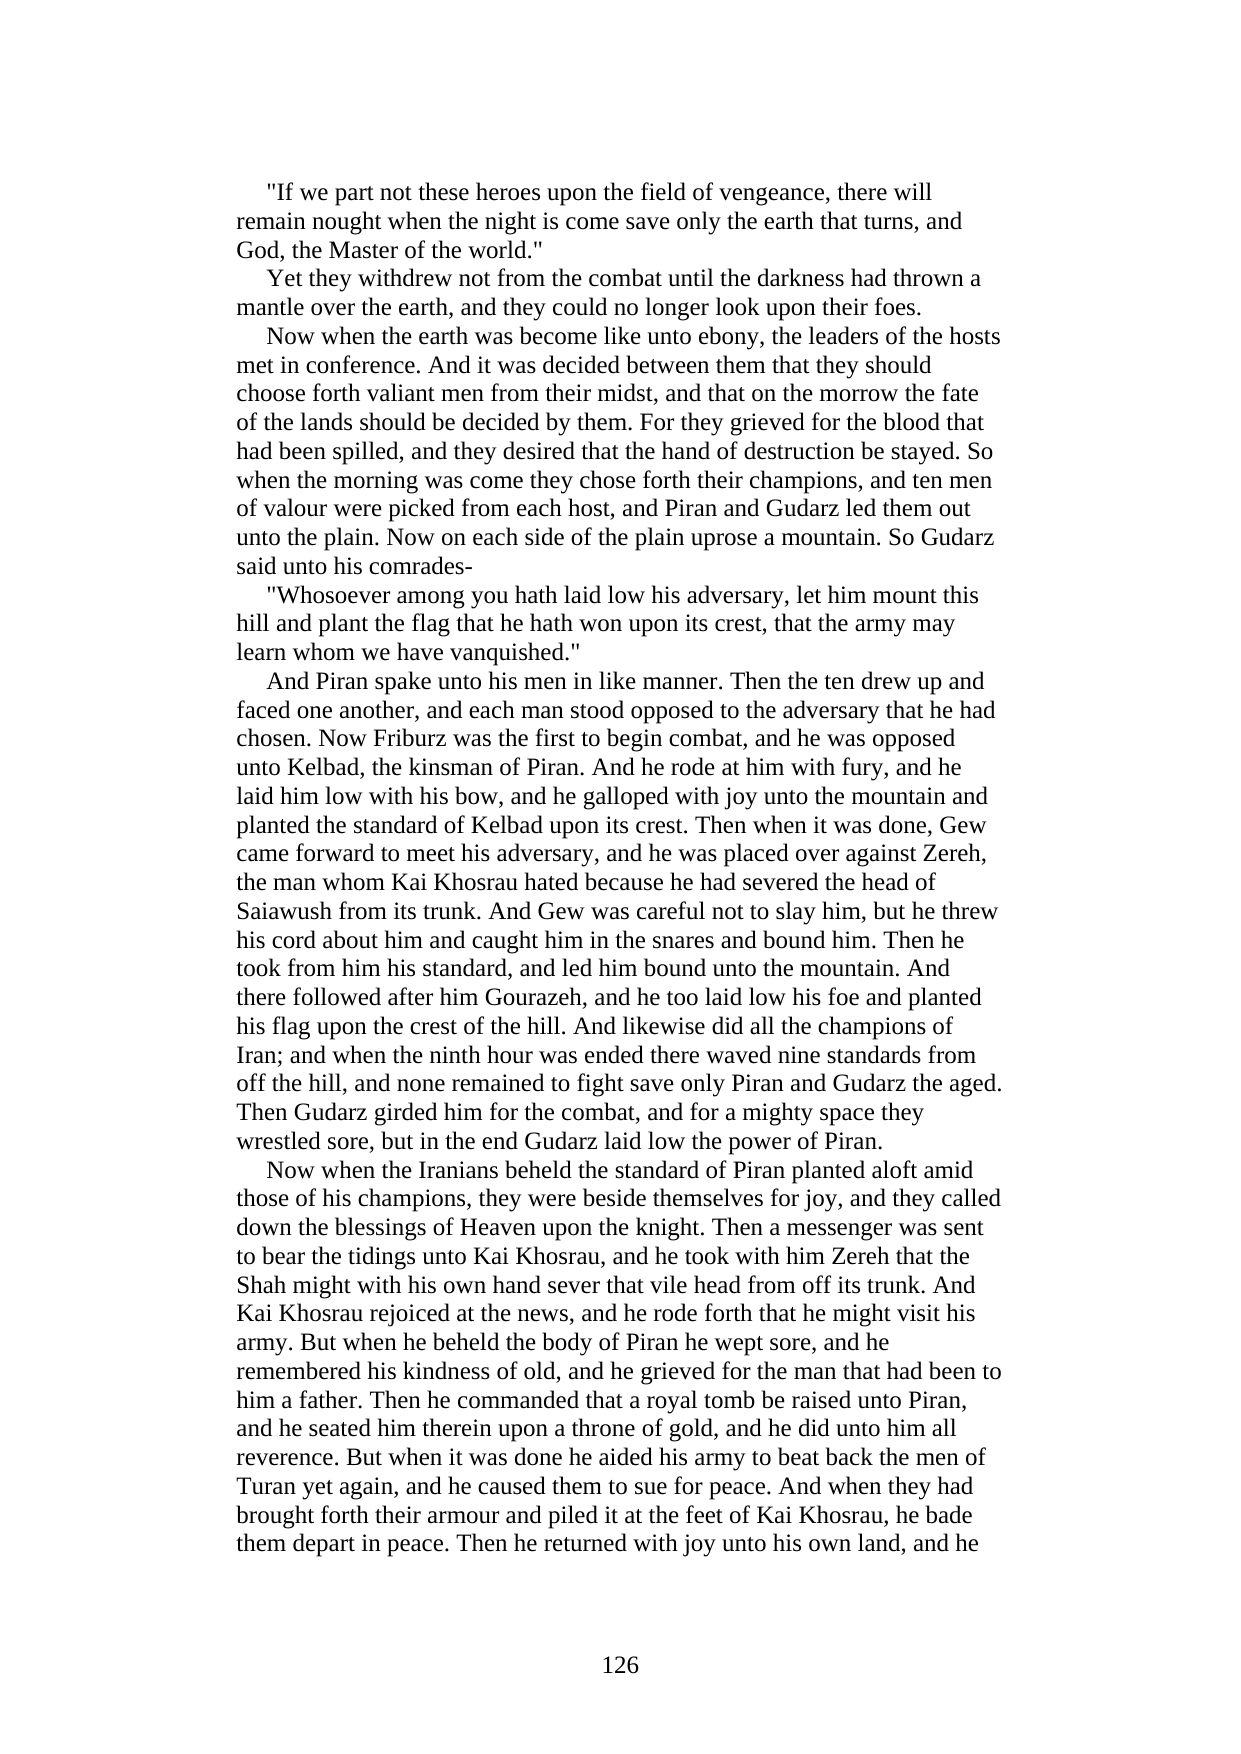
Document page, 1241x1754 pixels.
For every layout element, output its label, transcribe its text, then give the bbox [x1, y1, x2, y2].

text "Whosoever among you hath laid low his adversary, let him mount this hill and plant the flag that he hath won upon its crest, that the army may learn whom we have vanquished." [236, 580, 1004, 666]
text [236, 1155, 1004, 1557]
text Yet they withdrew not from the combat until the darkness had thrown a mantle over the earth, and they could no longer look upon their foes. [236, 263, 1004, 321]
text "If we part not these heroes upon the field of vengeance, there will remain nought when the night is come save only the earth that turns, and God, the Master of the world." [236, 177, 1004, 263]
text Now when the earth was become like unto ebony, the leaders of the hosts met in conference. And it was decided between them that they should choose forth valiant men from their midst, and that on the morrow the fate of the lands should be decided by them. For they grieved for the blood that had been spilled, and they desired that the hand of destruction be stayed. So when the morning was come they chose forth their champions, and ten men of valour were picked from each host, and Piran and Gudarz led them out unto the plain. Now on each side of the plain uprose a mountain. So Gudarz said unto his comrades- [236, 321, 1004, 580]
text And Piran spake unto his men in like manner. Then the ten drew up and faced one another, and each man stood opposed to the adversary that he had chosen. Now Friburz was the first to begin combat, and he was opposed unto Kelbad, the kinsman of Piran. And he rode at him with fury, and he laid him low with his bow, and he galloped with joy unto the mountain and planted the standard of Kelbad upon its crest. Then when it was done, Gew came forward to meet his adversary, and he was placed over against Zereh, the man whom Kai Khosrau hated because he had severed the head of Saiawush from its trunk. And Gew was careful not to slay him, but he threw his cord about him and caught him in the snares and bound him. Then he took from him his standard, and led him bound unto the mountain. And there followed after him Gourazeh, and he too laid low his foe and planted his flag upon the crest of the hill. And likewise did all the champions of Iran; and when the ninth hour was ended there waved nine standards from off the hill, and none remained to fight save only Piran and Gudarz the aged. Then Gudarz girded him for the combat, and for a mighty space they wrestled sore, but in the end Gudarz laid low the power of Piran. [236, 666, 1004, 1155]
